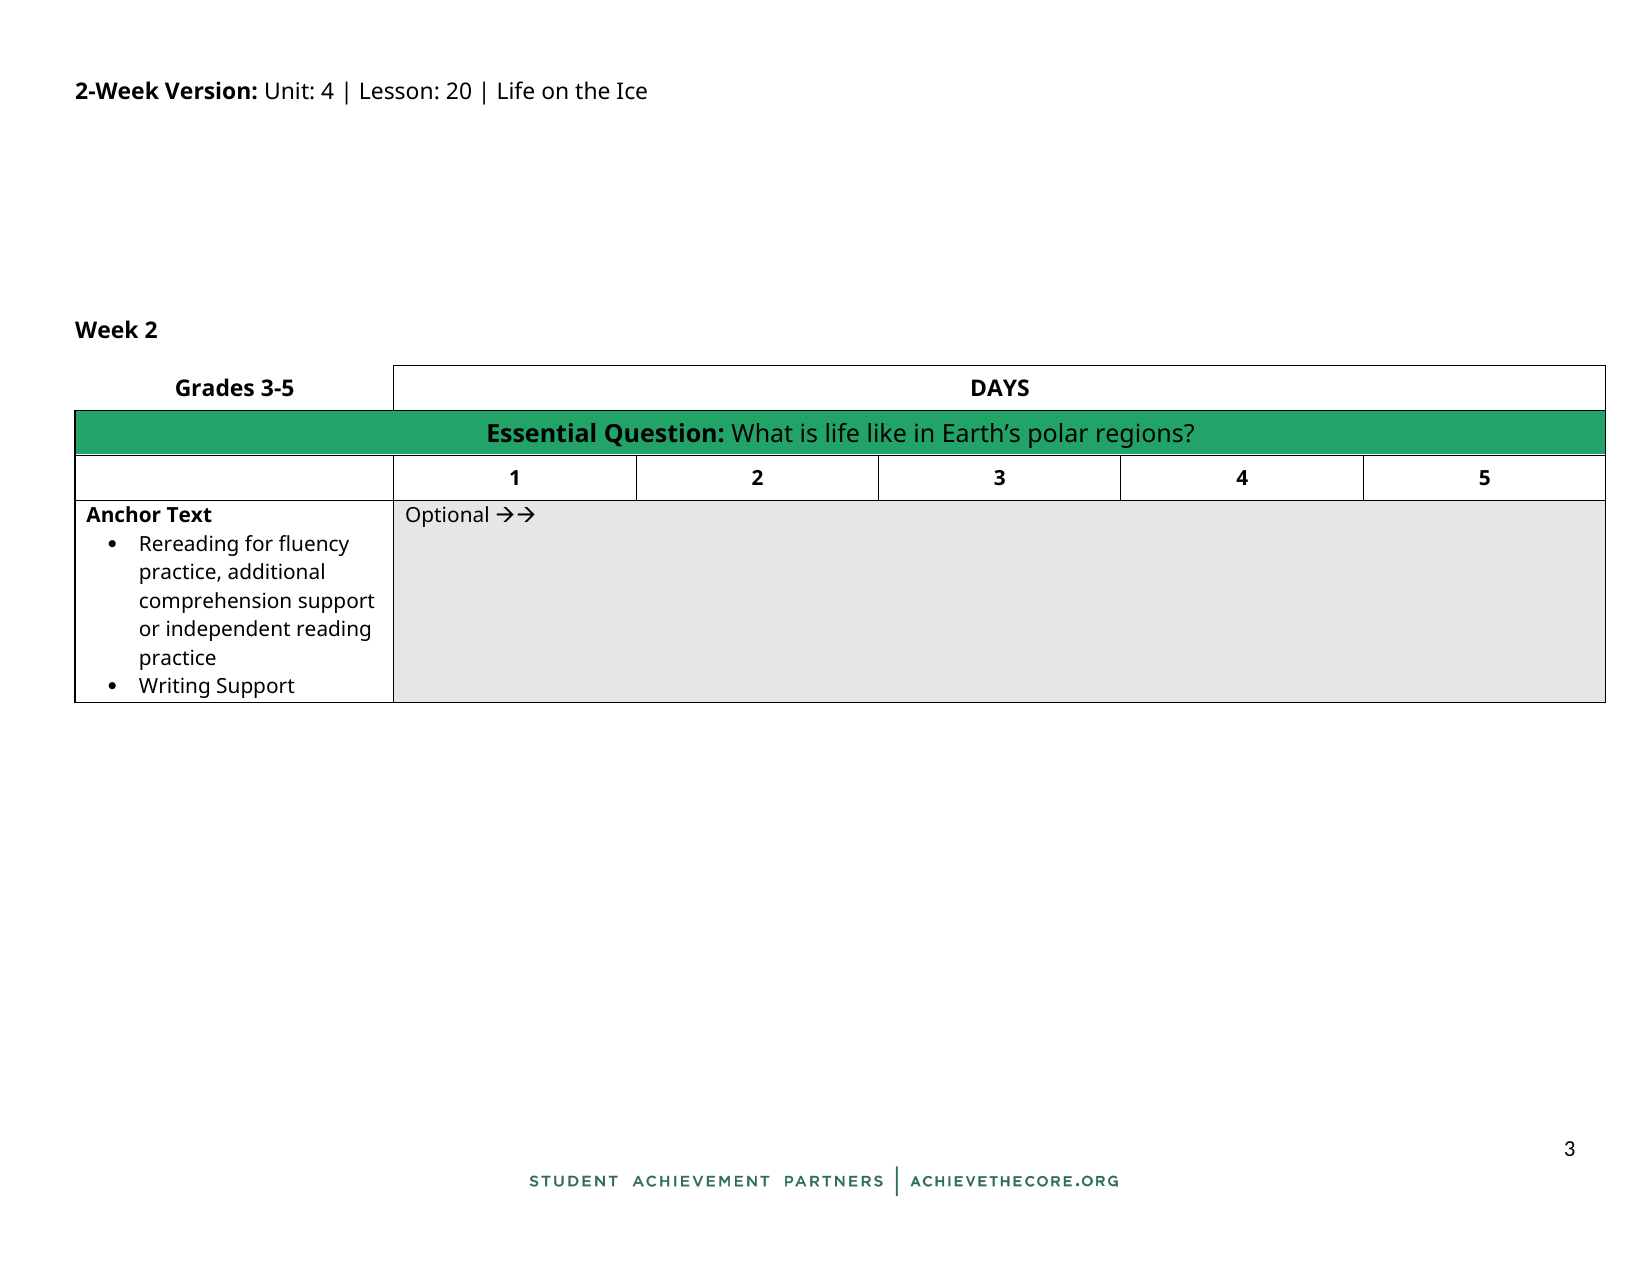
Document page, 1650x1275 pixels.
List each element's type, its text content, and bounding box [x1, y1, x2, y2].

table_cell Optional [394, 501, 1605, 702]
table_header DAYS [394, 366, 1605, 409]
picture [516, 1162, 1134, 1200]
table_header Grades 3-5 [75, 365, 393, 409]
table_cell Anchor Text Rereading for fluency practice, additional comprehension support or independent reading practice Writing Support [76, 501, 393, 702]
table_cell [76, 456, 393, 499]
table_cell Essential Question: What is life like in Earth’s polar regions? [76, 411, 1605, 454]
text Week 2 [75, 314, 1575, 345]
table_cell 4 [1121, 456, 1363, 499]
table_cell 2 [637, 456, 878, 499]
table_cell 1 [394, 456, 636, 499]
table_cell 3 [879, 456, 1120, 499]
table_cell 5 [1364, 456, 1605, 499]
